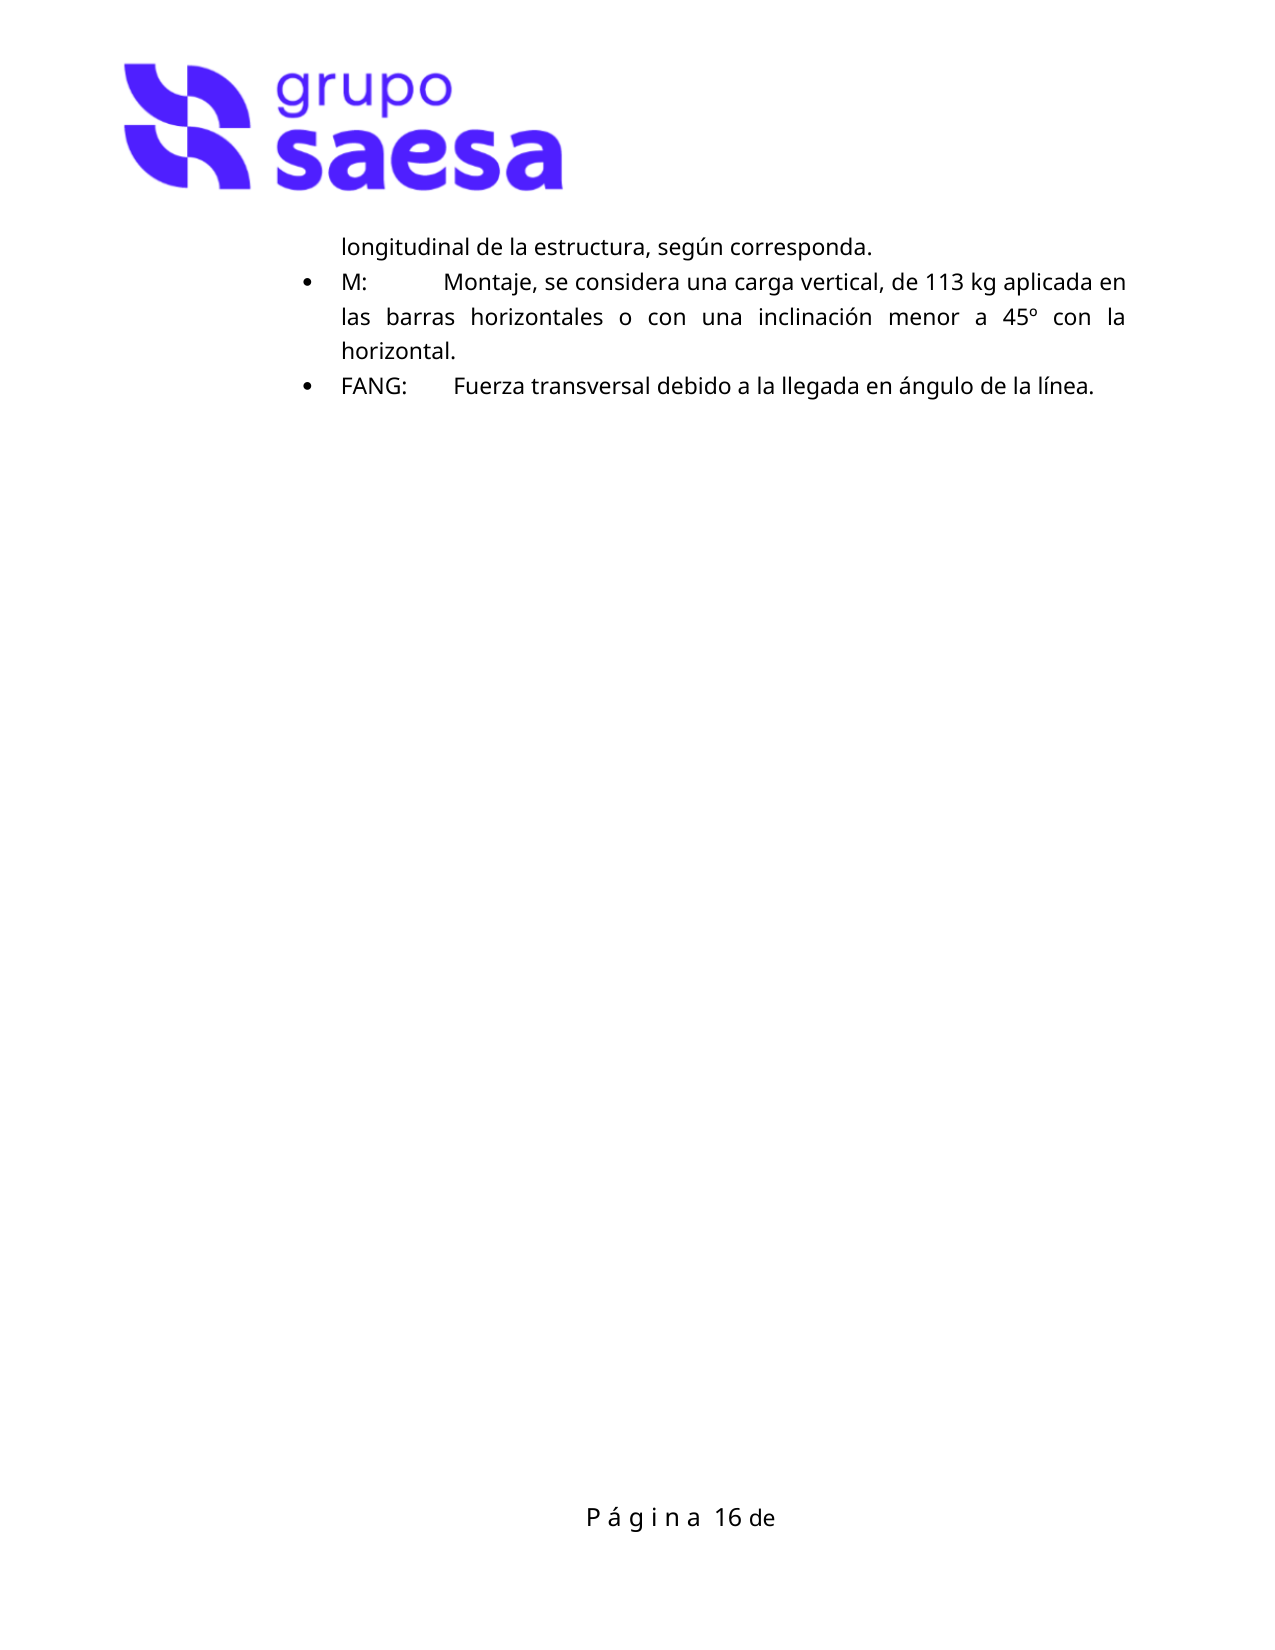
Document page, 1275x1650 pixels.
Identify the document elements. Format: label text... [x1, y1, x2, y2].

picture [112, 54, 569, 195]
list FANG: Fuerza transversal debido a la llegada en ángulo de la línea. [303, 370, 1200, 401]
list DESEQ(T,L):Desequilibrio longitudinal, actuando en sentido transversal o longitudinal de la estructura, según corresponda. [303, 231, 1128, 262]
list M: Montaje, se considera una carga vertical, de 113 kg aplicada en las barras horizontales o con una inclinación menor a 45º con la horizontal. [303, 266, 1127, 366]
